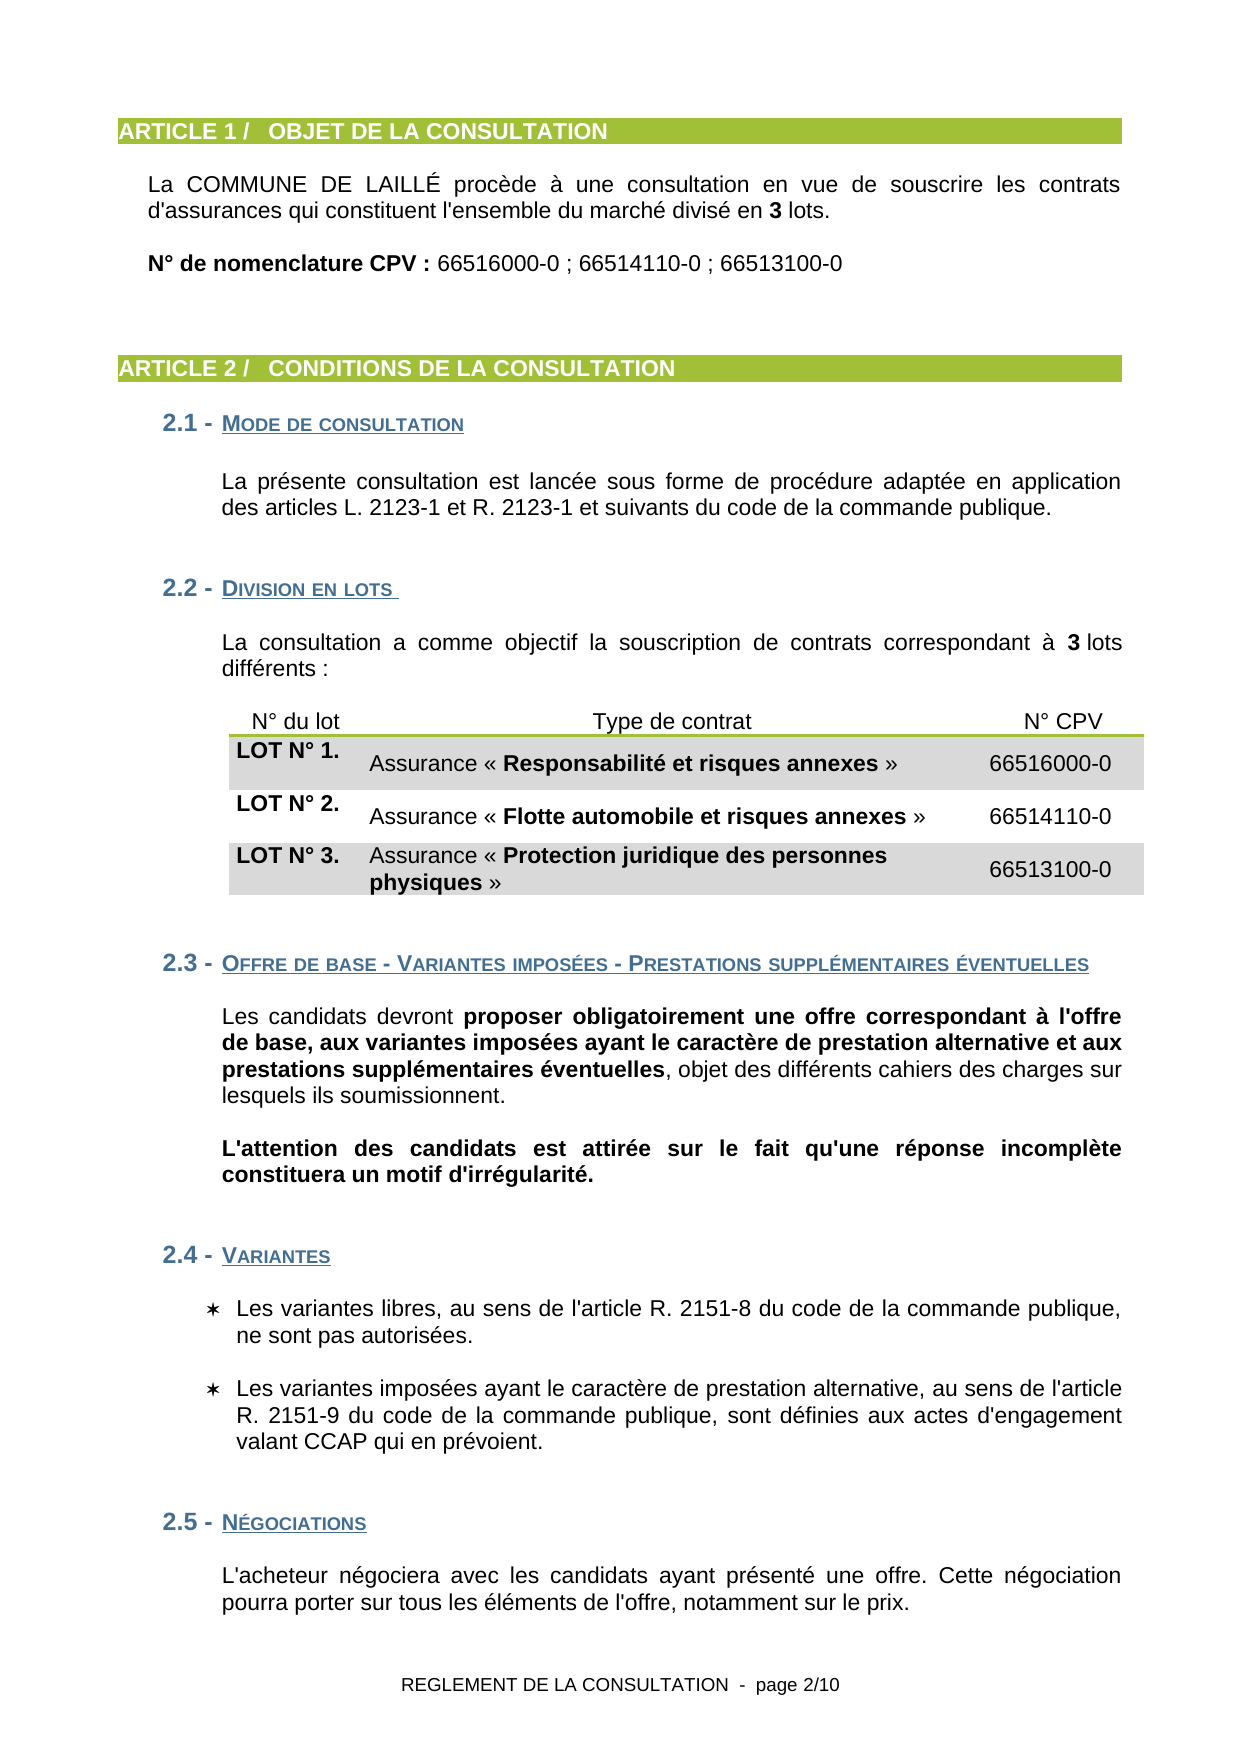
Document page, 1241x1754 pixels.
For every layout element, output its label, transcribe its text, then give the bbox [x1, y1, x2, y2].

table_cell 66513100-0 [982, 843, 1144, 895]
list Les variantes imposées ayant le caractère de prestation alternative, au sens de l'article R. 2151-9 du code de la commande publique, sont définies aux actes d'engagement valant CCAP qui en prévoient. [207, 1375, 1122, 1454]
table_cell 66516000-0 [982, 737, 1144, 790]
subtitle Division en lots [162, 573, 1122, 602]
table_cell Assurance « Protection juridique des personnes physiques » [362, 843, 982, 895]
table_cell Assurance « Flotte automobile et risques annexes » [362, 790, 982, 842]
subtitle Négociations [162, 1507, 1122, 1536]
text L'acheteur négociera avec les candidats ayant présenté une offre. Cette négociation pourra porter sur tous les éléments de l'offre, notamment sur le prix. [222, 1562, 1122, 1615]
text La COMMUNE DE LAILLÉ procède à une consultation en vue de souscrire les contrats d'assurances qui constituent l'ensemble du marché divisé en 3 lots. [148, 171, 1122, 223]
table_cell Assurance « Responsabilité et risques annexes » [362, 737, 982, 790]
table_header Type de contrat [362, 708, 982, 734]
table_cell [229, 843, 362, 895]
table_header N° du lot [229, 708, 362, 734]
table_cell [229, 737, 362, 790]
text N° de nomenclature CPV : 66516000-0 ; 66514110-0 ; 66513100-0 [148, 250, 1122, 276]
subtitle Offre de base - Variantes imposées - Prestations supplémentaires éventuelles [162, 948, 1122, 977]
text La consultation a comme objectif la souscription de contrats correspondant à 3 lots différents : [222, 628, 1122, 681]
subtitle OBJET DE LA CONSULTATION [118, 118, 1122, 144]
table_cell 66514110-0 [982, 790, 1144, 842]
table_header N° CPV [982, 708, 1144, 734]
text La présente consultation est lancée sous forme de procédure adaptée en application des articles L. 2123-1 et R. 2123-1 et suivants du code de la commande publique. [221, 468, 1122, 521]
subtitle Mode de consultation [162, 408, 1122, 437]
subtitle Variantes [162, 1240, 1122, 1269]
text Les candidats devront proposer obligatoirement une offre correspondant à l'offre de base, aux variantes imposées ayant le caractère de prestation alternative et aux prestations supplémentaires éventuelles, objet des différents cahiers des charges sur lesquels ils soumissionnent. [222, 1003, 1122, 1108]
table_cell [229, 790, 362, 842]
list Les variantes libres, au sens de l'article R. 2151-8 du code de la commande publique, ne sont pas autorisées. [207, 1295, 1122, 1348]
text L'attention des candidats est attirée sur le fait qu'une réponse incomplète constituera un motif d'irrégularité. [222, 1135, 1122, 1187]
subtitle CONDITIONS DE LA CONSULTATION [118, 355, 1122, 382]
